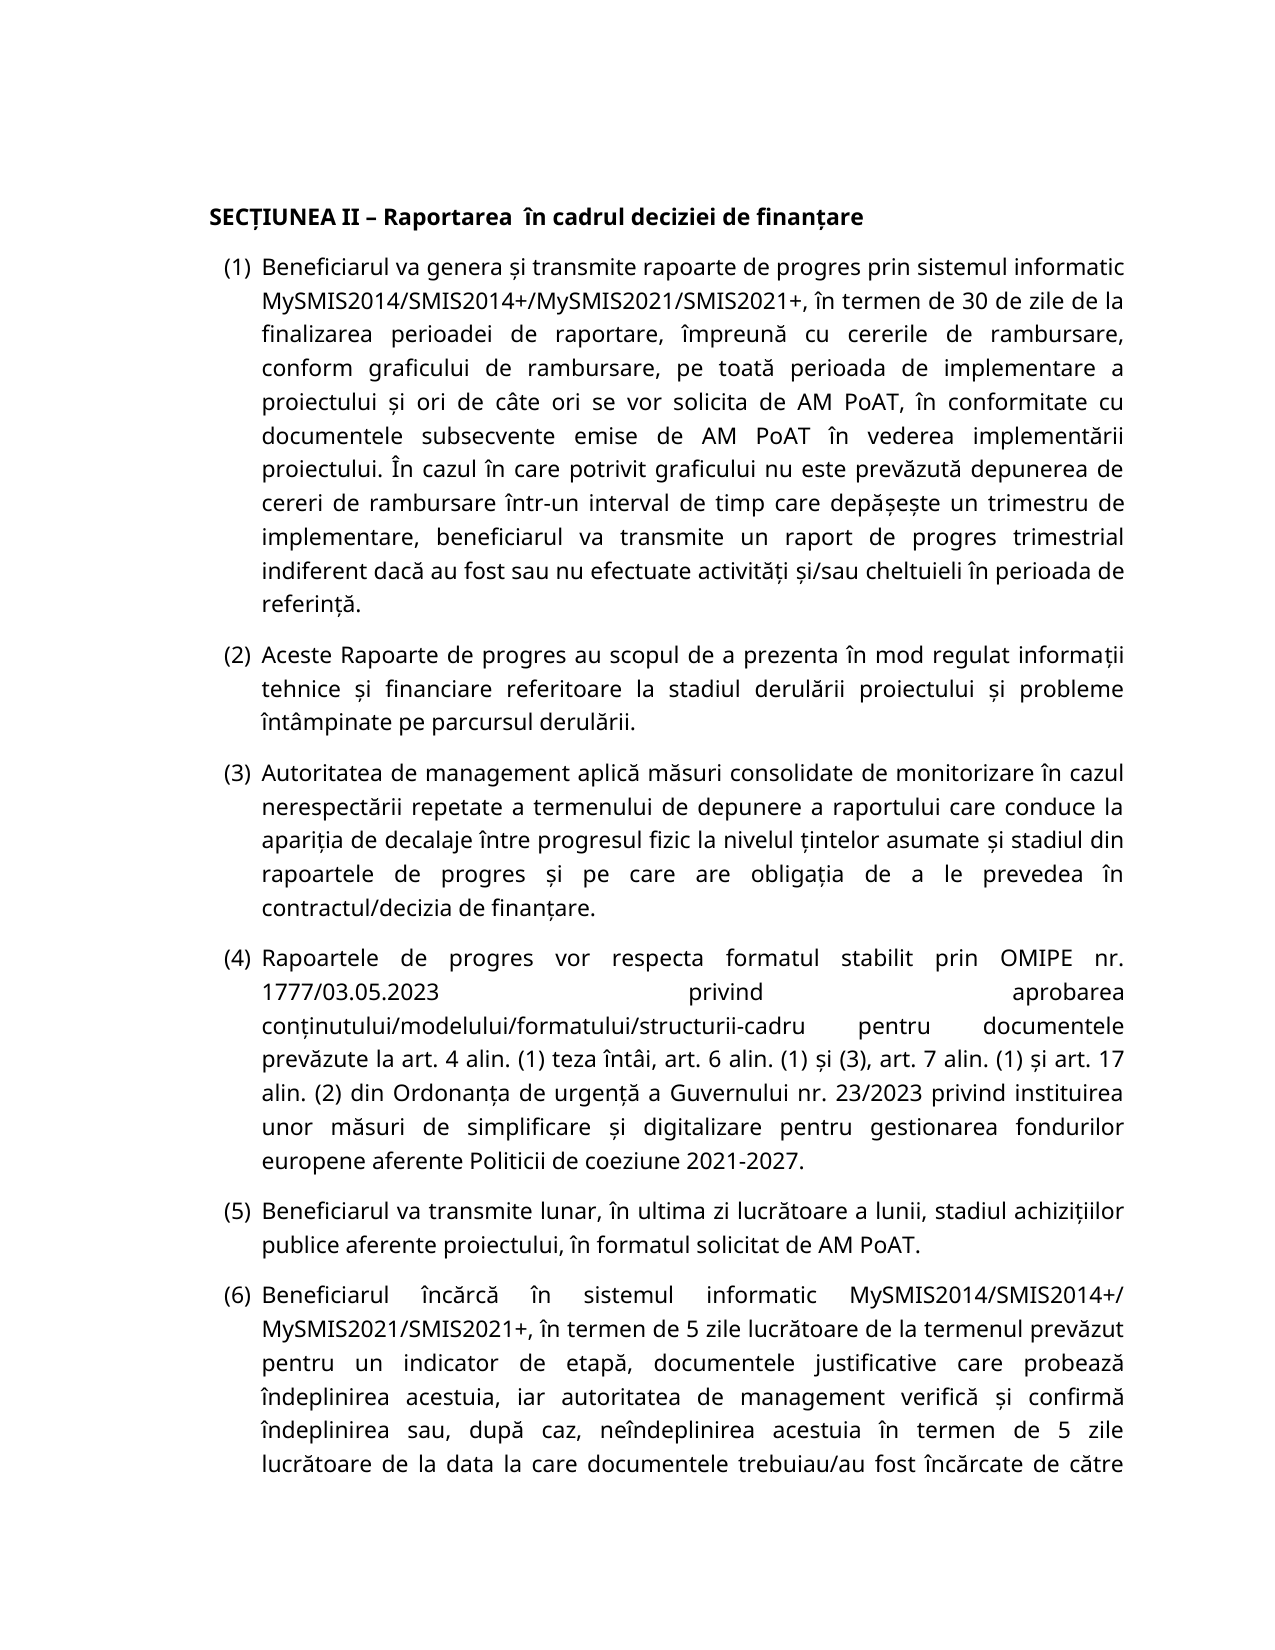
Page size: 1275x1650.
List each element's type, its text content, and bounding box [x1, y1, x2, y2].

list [224, 1279, 1125, 1479]
list Beneficiarul va genera și transmite rapoarte de progres prin sistemul informatic MySMIS2014/SMIS2014+/MySMIS2021/SMIS2021+, în termen de 30 de zile de la finalizarea perioadei de raportare, împreună cu cererile de rambursare, conform graficului de rambursare, pe toată perioada de implementare a proiectului şi ori de câte ori se vor solicita de AM PoAT, în conformitate cu documentele subsecvente emise de AM PoAT în vederea implementării proiectului. În cazul în care potrivit graficului nu este prevăzută depunerea de cereri de rambursare într-un interval de timp care depășește un trimestru de implementare, beneficiarul va transmite un raport de progres trimestrial indiferent dacă au fost sau nu efectuate activități și/sau cheltuieli în perioada de referință. [224, 251, 1125, 619]
list Aceste Rapoarte de progres au scopul de a prezenta în mod regulat informaţii tehnice şi financiare referitoare la stadiul derulării proiectului şi probleme întâmpinate pe parcursul derulării. [224, 639, 1125, 737]
list Autoritatea de management aplică măsuri consolidate de monitorizare în cazul nerespectării repetate a termenului de depunere a raportului care conduce la apariția de decalaje între progresul fizic la nivelul țintelor asumate și stadiul din rapoartele de progres și pe care are obligația de a le prevedea în contractul/decizia de finanțare. [224, 757, 1125, 923]
list Beneficiarul va transmite lunar, în ultima zi lucrătoare a lunii, stadiul achizițiilor publice aferente proiectului, în formatul solicitat de AM PoAT. [224, 1195, 1125, 1260]
text SECȚIUNEA II – Raportarea în cadrul deciziei de finanțare [209, 200, 1125, 232]
list Rapoartele de progres vor respecta formatul stabilit prin OMIPE nr. 1777/03.05.2023 privind aprobarea conținutului/modelului/formatului/structurii-cadru pentru documentele prevăzute la art. 4 alin. (1) teza întâi, art. 6 alin. (1) și (3), art. 7 alin. (1) și art. 17 alin. (2) din Ordonanța de urgență a Guvernului nr. 23/2023 privind instituirea unor măsuri de simplificare și digitalizare pentru gestionarea fondurilor europene aferente Politicii de coeziune 2021-2027. [224, 942, 1125, 1176]
